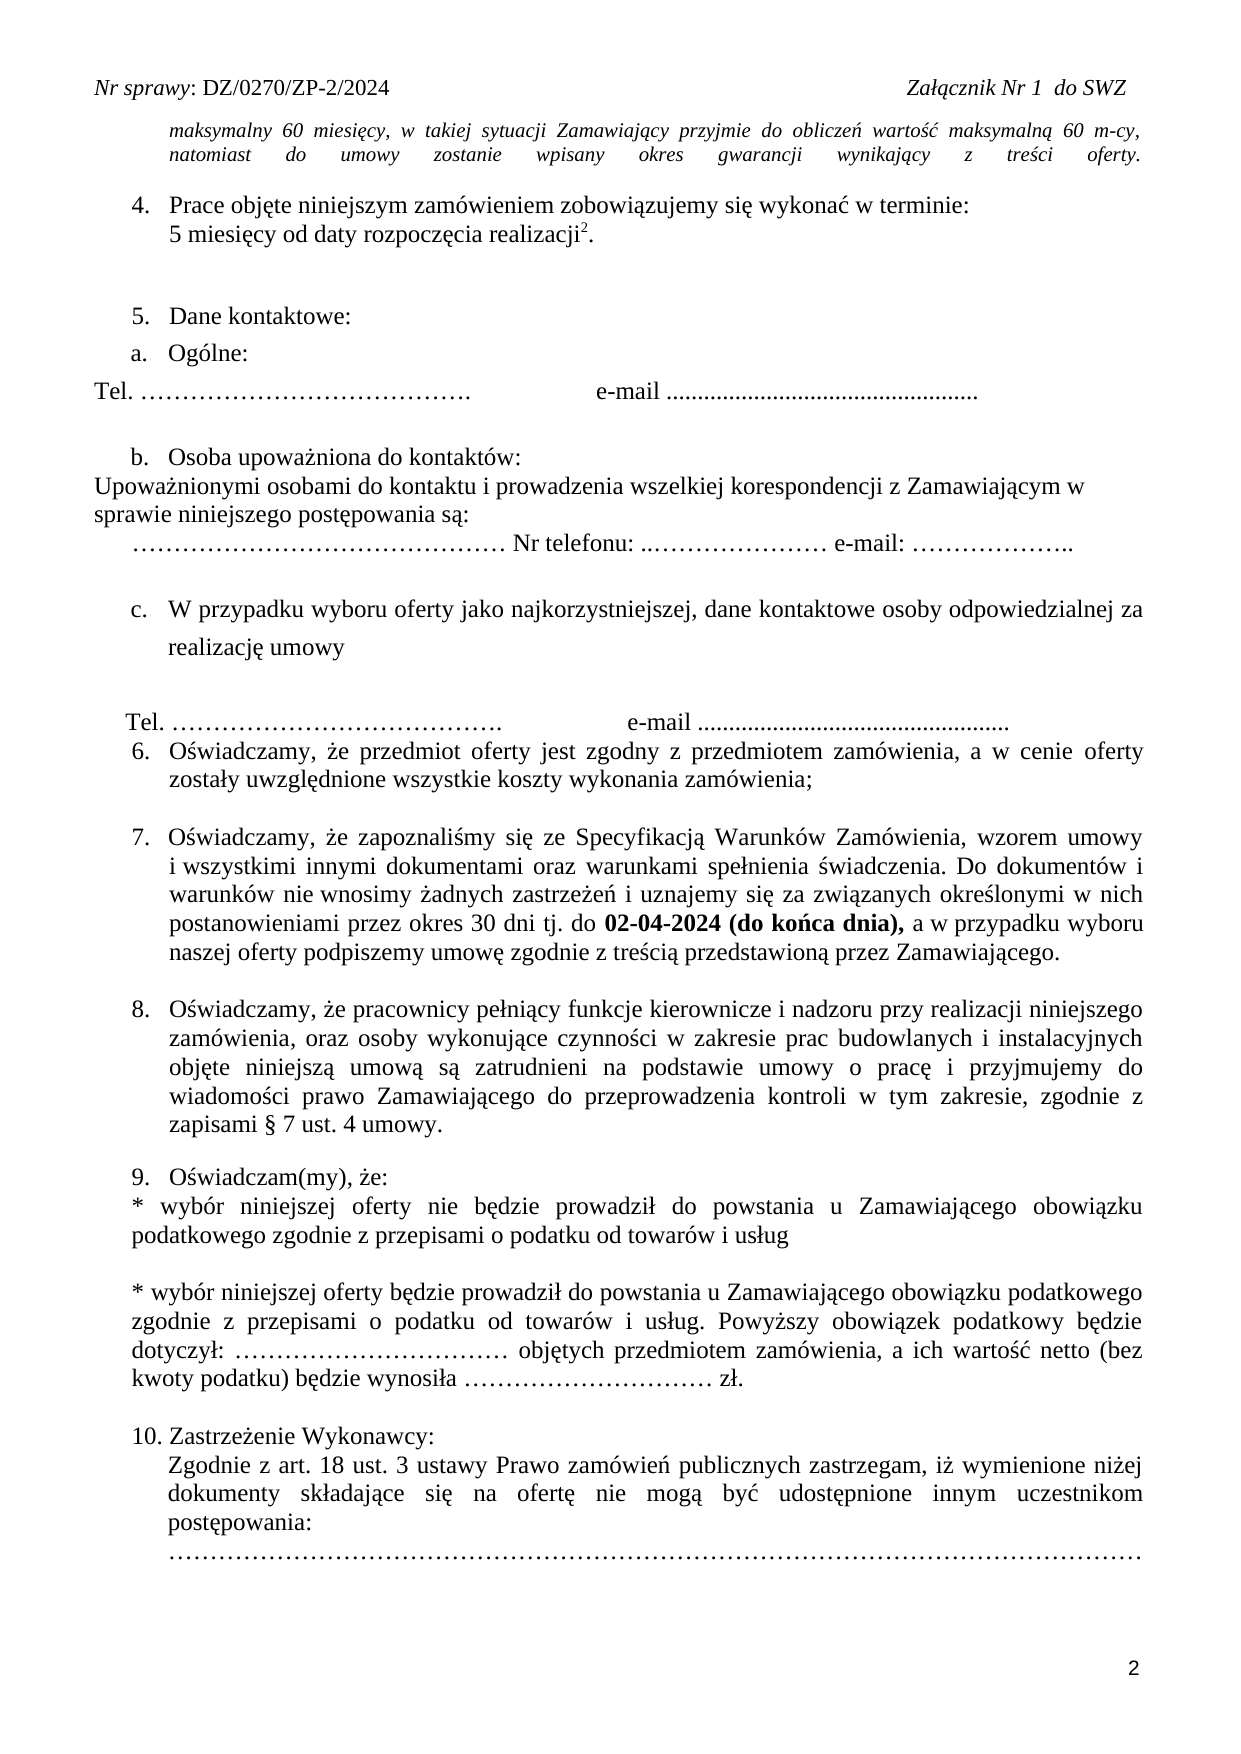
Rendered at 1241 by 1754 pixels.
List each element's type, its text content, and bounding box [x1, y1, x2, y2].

list Dane kontaktowe: [131, 301, 1144, 329]
text ……………………………………………………………………………………………………… [168, 1536, 1144, 1565]
list W przypadku wyboru oferty jako najkorzystniejszej, dane kontaktowe osoby odpowiedzialnej za realizację umowy [130, 586, 1144, 661]
text Zgodnie z art. 18 ust. 3 ustawy Prawo zamówień publicznych zastrzegam, iż wymienione niżej dokumenty składające się na ofertę nie mogą być udostępnione innym uczestnikom postępowania: [168, 1450, 1144, 1536]
text Tel. …………………………………. e-mail .................................................. [94, 698, 1144, 736]
list Ogólne: [130, 329, 1144, 367]
text Tel. …………………………………. e-mail .................................................. [94, 367, 1144, 404]
text * wybór niniejszej oferty będzie prowadził do powstania u Zamawiającego obowiązku podatkowego zgodnie z przepisami o podatku od towarów i usług. Powyższy obowiązek podatkowy będzie dotyczył: …………………………… objętych przedmiotem zamówienia, a ich wartość netto (bez kwoty podatku) będzie wynosiła ………………………… zł. [131, 1277, 1144, 1392]
list Oświadczamy, że przedmiot oferty jest zgodny z przedmiotem zamówienia, a w cenie oferty zostały uwzględnione wszystkie koszty wykonania zamówienia; [131, 736, 1144, 793]
list Osoba upoważniona do kontaktów: [130, 433, 1144, 471]
list Oświadczamy, że pracownicy pełniący funkcje kierownicze i nadzoru przy realizacji niniejszego zamówienia, oraz osoby wykonujące czynności w zakresie prac budowlanych i instalacyjnych objęte niniejszą umową są zatrudnieni na podstawie umowy o pracę i przyjmujemy do wiadomości prawo Zamawiającego do przeprowadzenia kontroli w tym zakresie, zgodnie z zapisami § 7 ust. 4 umowy. [131, 994, 1144, 1138]
list Oświadczamy, że zapoznaliśmy się ze Specyfikacją Warunków Zamówienia, wzorem umowy i wszystkimi innymi dokumentami oraz warunkami spełnienia świadczenia. Do dokumentów i warunków nie wnosimy żadnych zastrzeżeń i uznajemy się za związanych określonymi w nich postanowieniami przez okres 30 dni tj. do 02-04-2024 (do końca dnia), a w przypadku wyboru naszej oferty podpiszemy umowę zgodnie z treścią przedstawioną przez Zamawiającego. [131, 822, 1144, 966]
list Prace objęte niniejszym zamówieniem zobowiązujemy się wykonać w terminie: 5 miesięcy od daty rozpoczęcia realizacji2. [131, 190, 1144, 301]
list Oświadczam(my), że: [131, 1162, 1144, 1191]
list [169, 118, 1144, 190]
text Upoważnionymi osobami do kontaktu i prowadzenia wszelkiej korespondencji z Zamawiającym w sprawie niniejszego postępowania są: [94, 471, 1144, 528]
text ……………………………………… Nr telefonu: ..………………… e-mail: ……………….. [131, 528, 1144, 557]
text * wybór niniejszej oferty nie będzie prowadził do powstania u Zamawiającego obowiązku podatkowego zgodnie z przepisami o podatku od towarów i usług [131, 1191, 1144, 1248]
list Zastrzeżenie Wykonawcy: [131, 1421, 1144, 1450]
